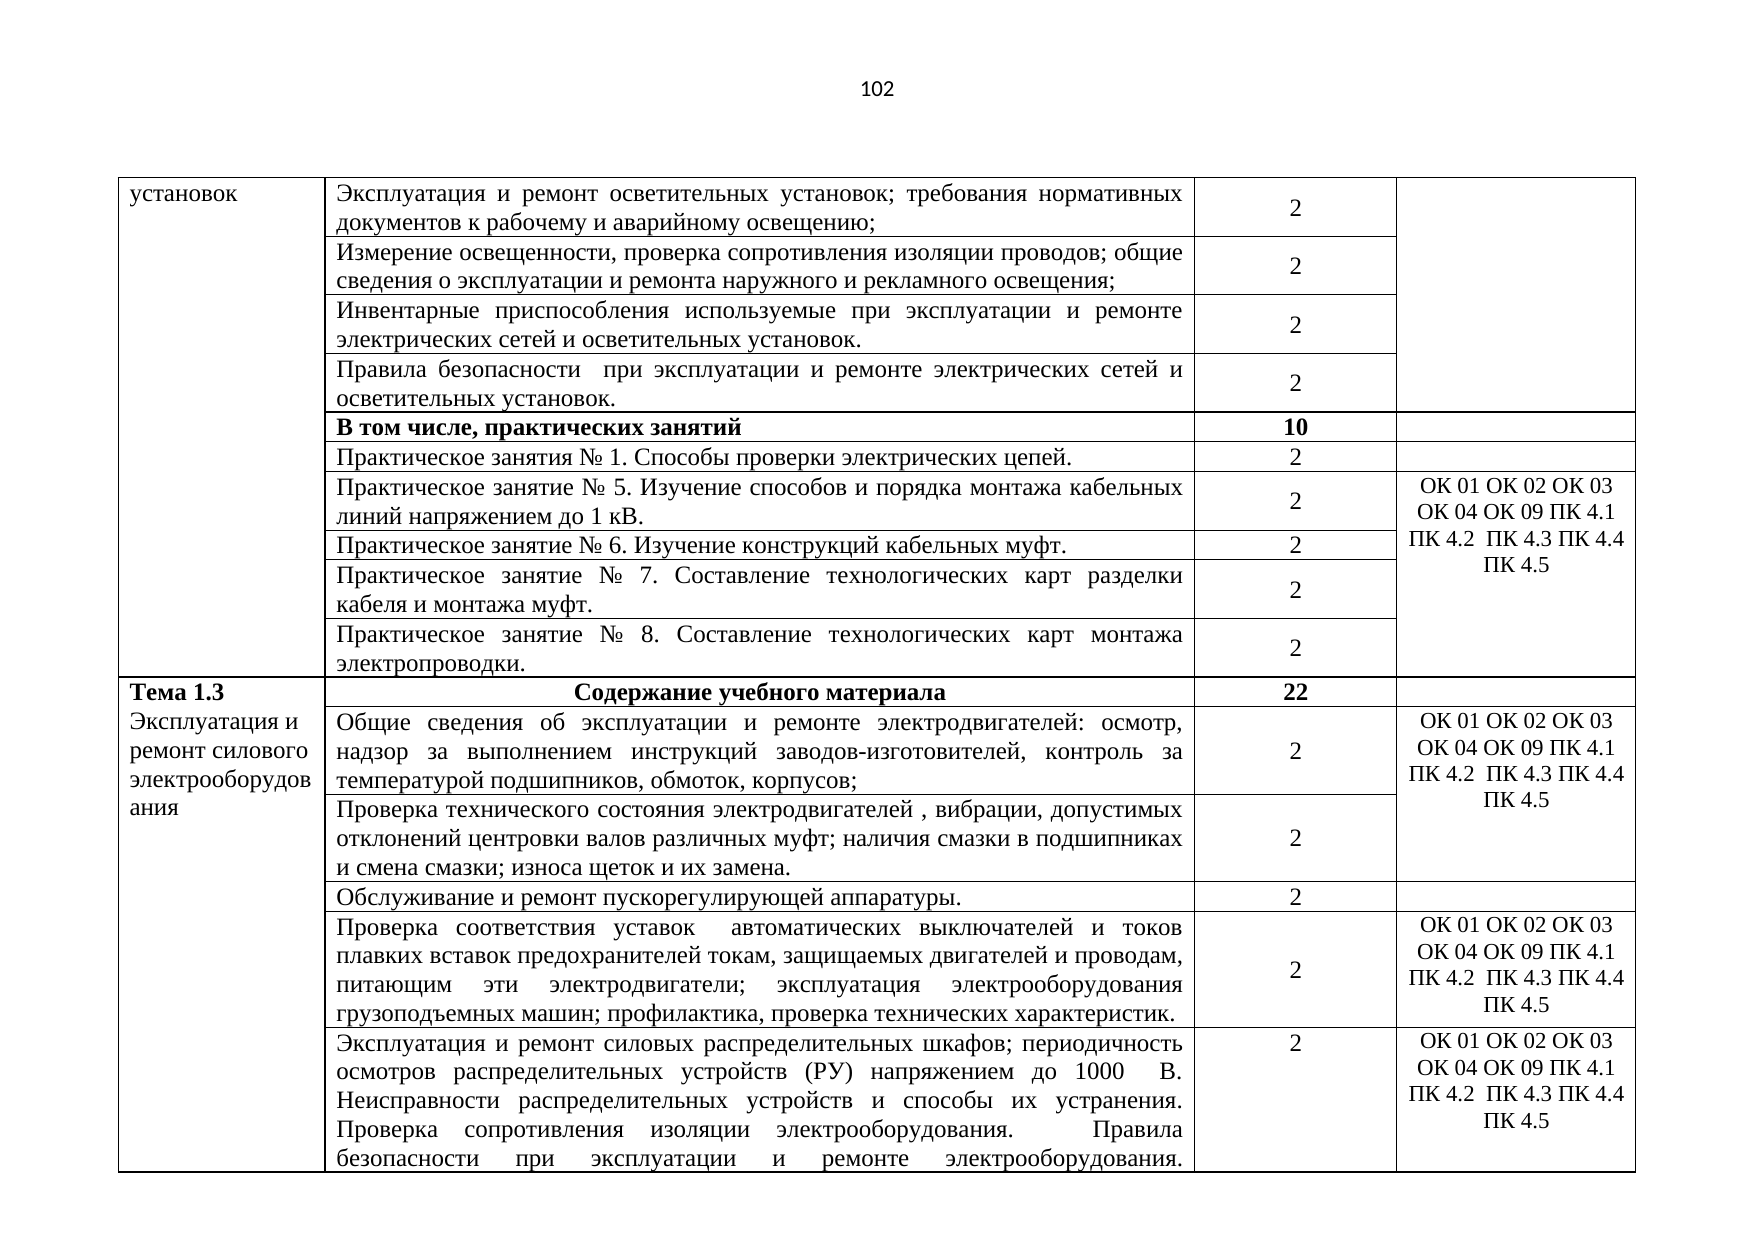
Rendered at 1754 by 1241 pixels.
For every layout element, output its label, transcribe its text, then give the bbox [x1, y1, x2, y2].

table_cell 2 [1195, 912, 1396, 1027]
table_cell 2 [1195, 531, 1396, 559]
table_cell Общие сведения об эксплуатации и ремонте электродвигателей: осмотр, надзор за выполнением инструкций заводов-изготовителей, контроль за температурой подшипников, обмоток, корпусов; [326, 707, 1194, 793]
table_cell [1397, 678, 1635, 706]
table_cell Эксплуатация и ремонт осветительных установок; требования нормативных документов к рабочему и аварийному освещению; [326, 178, 1194, 236]
table_cell Проверка технического состояния электродвигателей , вибрации, допустимых отклонений центровки валов различных муфт; наличия смазки в подшипниках и смена смазки; износа щеток и их замена. [326, 795, 1194, 881]
table_cell Практическое занятие № 8. Составление технологических карт монтажа электропроводки. [326, 619, 1194, 676]
table_cell 2 [1195, 795, 1396, 881]
table_cell 2 [1195, 560, 1396, 618]
table_cell 2 [1195, 619, 1396, 676]
table_cell [1397, 442, 1635, 471]
table_cell 2 [1195, 354, 1396, 411]
table_cell Содержание учебного материала [326, 678, 1194, 706]
table_cell Обслуживание и ремонт пускорегулирующей аппаратуры. [326, 882, 1194, 911]
table_cell ОК 01 ОК 02 ОК 03 ОК 04 ОК 09 ПК 4.1 ПК 4.2 ПК 4.3 ПК 4.4 ПК 4.5 [1397, 472, 1635, 676]
table_cell Проверка соответствия уставок автоматических выключателей и токов плавких вставок предохранителей токам, защищаемых двигателей и проводам, питающим эти электродвигатели; эксплуатация электрооборудования грузоподъемных машин; профилактика, проверка технических характеристик. [326, 912, 1194, 1027]
table_cell 2 [1195, 442, 1396, 471]
table_cell ОК 01 ОК 02 ОК 03 ОК 04 ОК 09 ПК 4.1 ПК 4.2 ПК 4.3 ПК 4.4 ПК 4.5 [1397, 707, 1635, 881]
table_cell [1397, 413, 1635, 441]
table_cell Измерение освещенности, проверка сопротивления изоляции проводов; общие сведения о эксплуатации и ремонта наружного и рекламного освещения; [326, 237, 1194, 294]
table_cell Практическое занятие № 6. Изучение конструкций кабельных муфт. [326, 531, 1194, 559]
table_cell Правила безопасности при эксплуатации и ремонте электрических сетей и осветительных установок. [326, 354, 1194, 411]
table_cell 22 [1195, 678, 1396, 706]
table_cell 2 [1195, 237, 1396, 294]
table_cell 2 [1195, 882, 1396, 911]
table_cell 2 [1195, 178, 1396, 236]
table_cell Тема 1.3 Эксплуатация и ремонт силового электрооборудования [119, 678, 324, 1171]
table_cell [326, 1028, 1194, 1171]
table_cell Практическое занятия № 1. Способы проверки электрических цепей. [326, 442, 1194, 471]
table_cell 2 [1195, 295, 1396, 353]
table_cell 10 [1195, 413, 1396, 441]
table_cell Практическое занятие № 5. Изучение способов и порядка монтажа кабельных линий напряжением до 1 кВ. [326, 472, 1194, 529]
table_cell [1397, 882, 1635, 911]
table_cell 2 [1195, 707, 1396, 793]
table_cell Инвентарные приспособления используемые при эксплуатации и ремонте электрических сетей и осветительных установок. [326, 295, 1194, 353]
table_cell ОК 01 ОК 02 ОК 03 ОК 04 ОК 09 ПК 4.1 ПК 4.2 ПК 4.3 ПК 4.4 ПК 4.5 [1397, 912, 1635, 1027]
table_cell В том числе, практических занятий [326, 413, 1194, 441]
table_cell 2 [1195, 1028, 1396, 1171]
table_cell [1397, 1028, 1635, 1171]
table_cell Практическое занятие № 7. Составление технологических карт разделки кабеля и монтажа муфт. [326, 560, 1194, 618]
table_cell 2 [1195, 472, 1396, 529]
